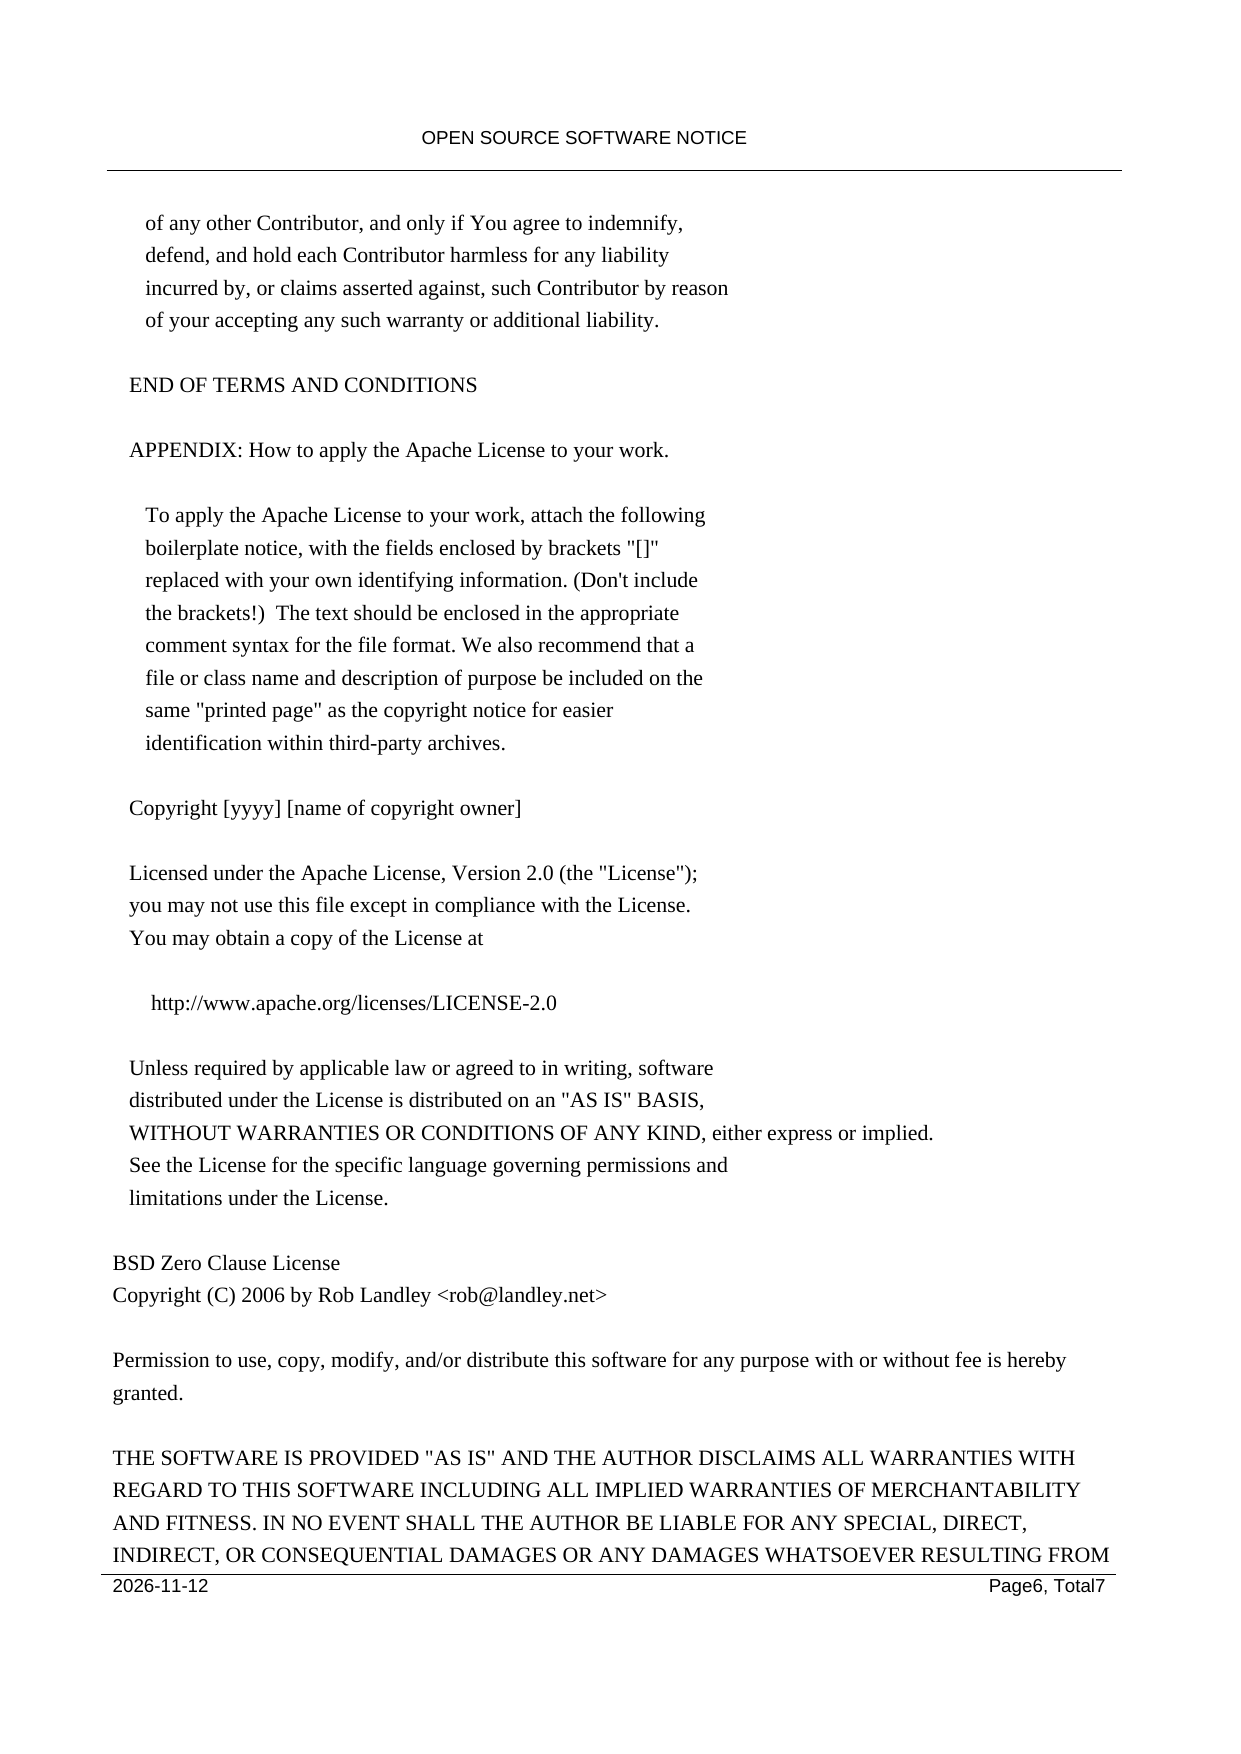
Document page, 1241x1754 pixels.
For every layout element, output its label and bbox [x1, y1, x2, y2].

text [112, 206, 1128, 1571]
